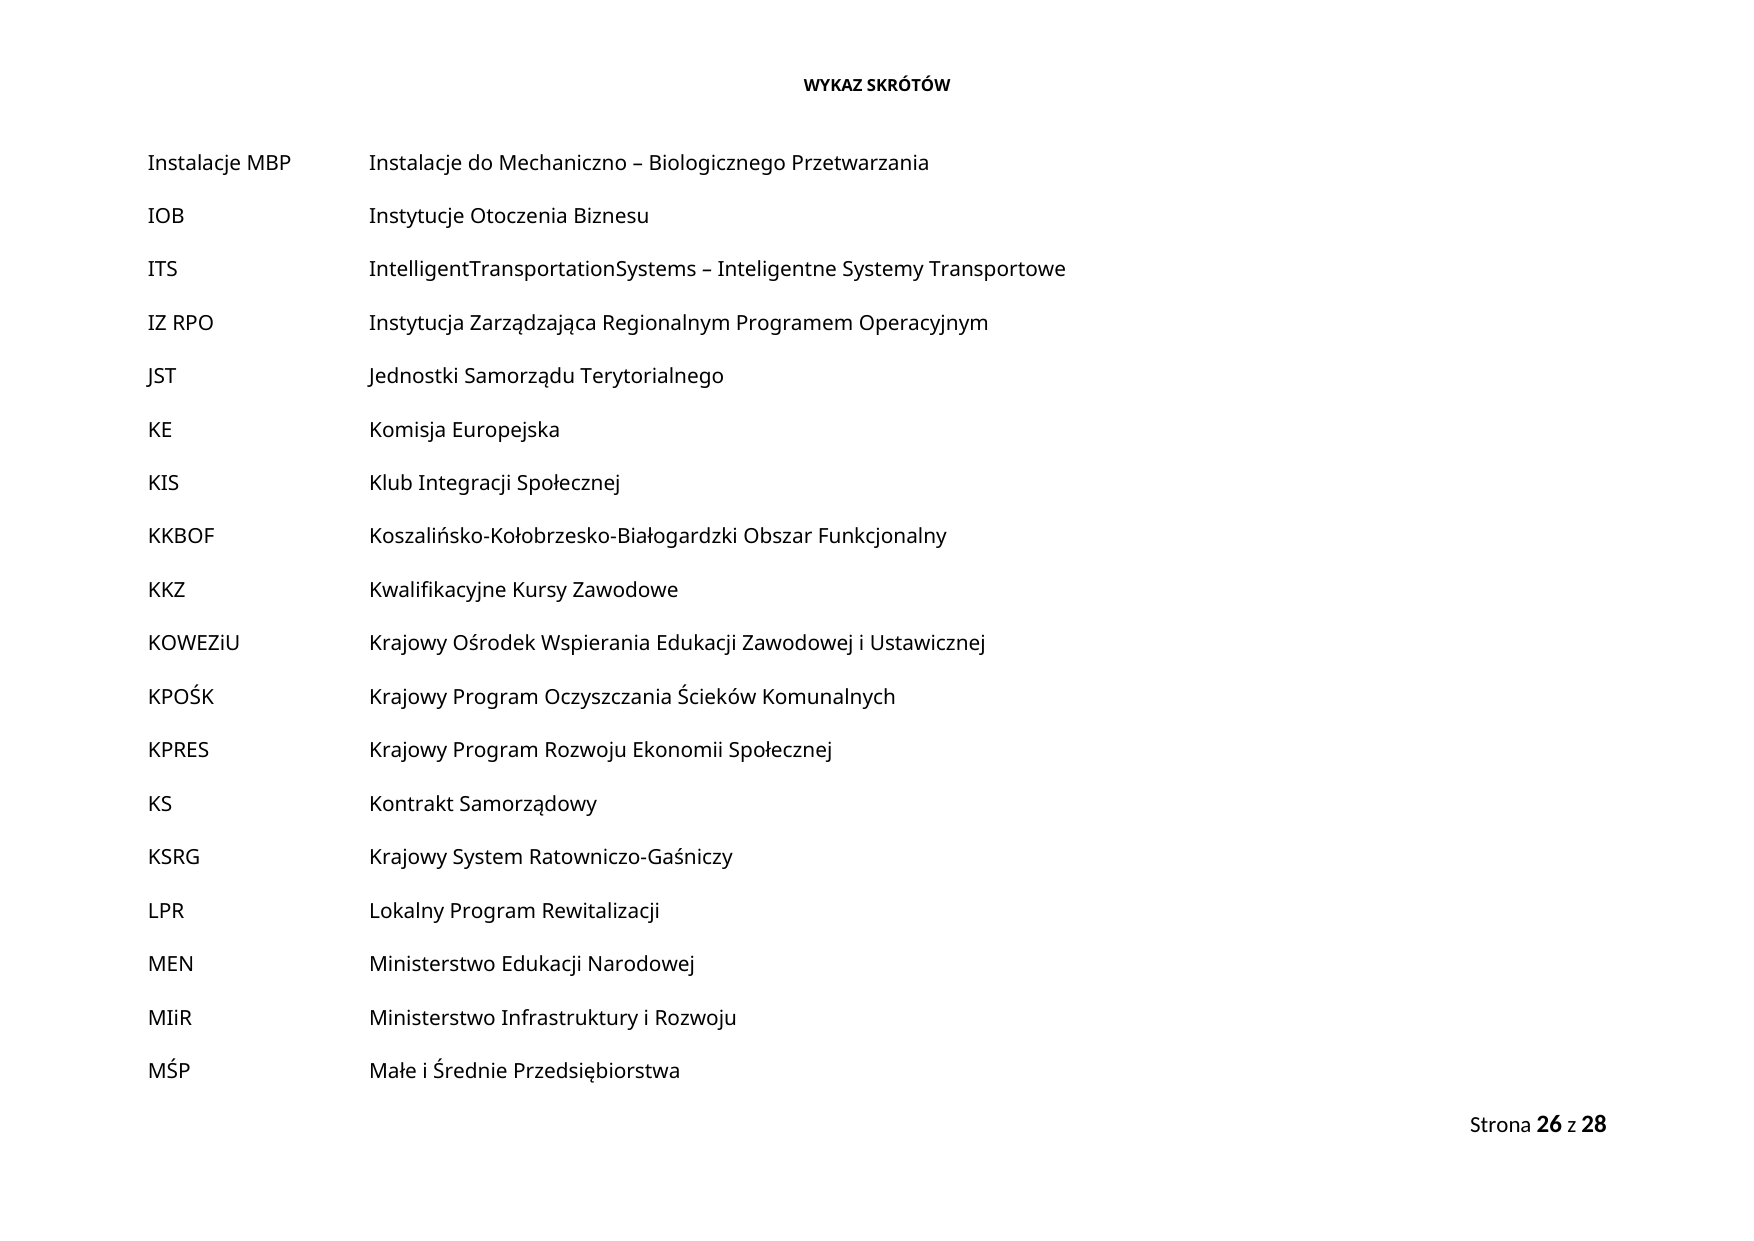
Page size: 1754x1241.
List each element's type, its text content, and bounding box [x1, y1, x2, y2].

text MŚP Małe i Średnie Przedsiębiorstwa [148, 1056, 1606, 1084]
text MIiR Ministerstwo Infrastruktury i Rozwoju [148, 1003, 1606, 1031]
text KIS Klub Integracji Społecznej [148, 468, 1606, 497]
text KKBOF Koszalińsko-Kołobrzesko-Białogardzki Obszar Funkcjonalny [148, 522, 1606, 550]
text KOWEZiU Krajowy Ośrodek Wspierania Edukacji Zawodowej i Ustawicznej [148, 628, 1606, 657]
text KS Kontrakt Samorządowy [148, 789, 1606, 817]
text JST Jednostki Samorządu Terytorialnego [148, 361, 1606, 390]
text Instalacje MBP Instalacje do Mechaniczno – Biologicznego Przetwarzania [148, 148, 1606, 176]
text IOB Instytucje Otoczenia Biznesu [148, 201, 1606, 229]
text IZ RPO Instytucja Zarządzająca Regionalnym Programem Operacyjnym [148, 308, 1606, 336]
text MEN Ministerstwo Edukacji Narodowej [148, 949, 1606, 978]
text KPOŚK Krajowy Program Oczyszczania Ścieków Komunalnych [148, 682, 1606, 710]
text LPR Lokalny Program Rewitalizacji [148, 896, 1606, 924]
text KSRG Krajowy System Ratowniczo-Gaśniczy [148, 842, 1606, 871]
text KPRES Krajowy Program Rozwoju Ekonomii Społecznej [148, 735, 1606, 764]
text KKZ Kwalifikacyjne Kursy Zawodowe [148, 575, 1606, 603]
text KE Komisja Europejska [148, 415, 1606, 443]
text ITS IntelligentTransportationSystems – Inteligentne Systemy Transportowe [148, 254, 1606, 283]
